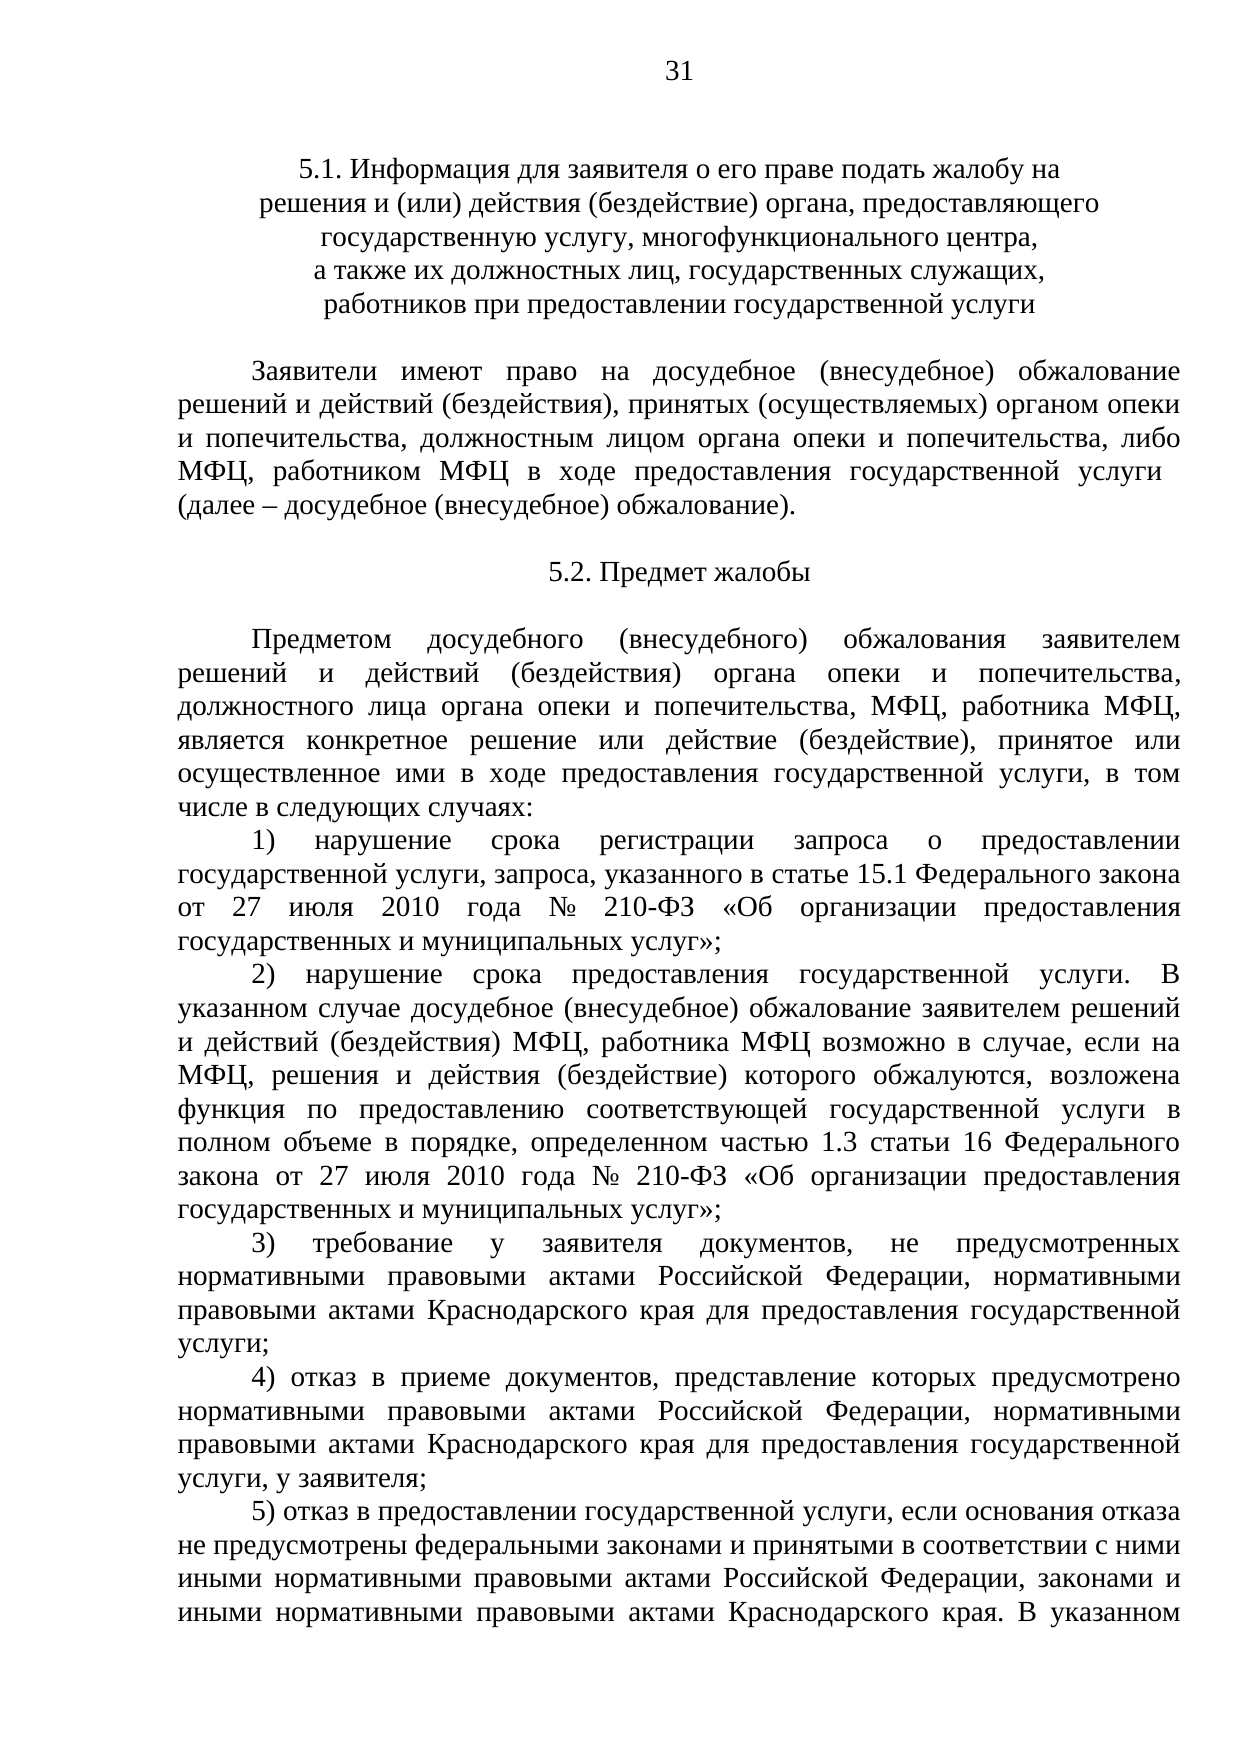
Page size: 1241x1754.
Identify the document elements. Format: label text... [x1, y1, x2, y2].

text Заявители имеют право на досудебное (внесудебное) обжалование решений и действий (бездействия), принятых (осуществляемых) органом опеки и попечительства, должностным лицом органа опеки и попечительства, либо МФЦ, работником МФЦ в ходе предоставления государственной услуги (далее – досудебное (внесудебное) обжалование). [177, 353, 1181, 521]
text решения и (или) действия (бездействие) органа, предоставляющего [177, 185, 1181, 219]
text 5.1. Информация для заявителя о его праве подать жалобу на [177, 152, 1181, 185]
text 2) нарушение срока предоставления государственной услуги. В указанном случае досудебное (внесудебное) обжалование заявителем решений и действий (бездействия) МФЦ, работника МФЦ возможно в случае, если на МФЦ, решения и действия (бездействие) которого обжалуются, возложена функция по предоставлению соответствующей государственной услуги в полном объеме в порядке, определенном частью 1.3 статьи 16 Федерального закона от 27 июля 2010 года № 210-ФЗ «Об организации предоставления государственных и муниципальных услуг»; [177, 957, 1181, 1225]
text а также их должностных лиц, государственных служащих, [177, 252, 1181, 286]
text 1) нарушение срока регистрации запроса о предоставлении государственной услуги, запроса, указанного в статье 15.1 Федерального закона от 27 июля 2010 года № 210-ФЗ «Об организации предоставления государственных и муниципальных услуг»; [177, 822, 1181, 957]
text государственную услугу, многофункционального центра, [177, 219, 1181, 252]
text 5.2. Предмет жалобы [177, 554, 1181, 588]
text 4) отказ в приеме документов, представление которых предусмотрено нормативными правовыми актами Российской Федерации, нормативными правовыми актами Краснодарского края для предоставления государственной услуги, у заявителя; [177, 1359, 1181, 1493]
text 3) требование у заявителя документов, не предусмотренных нормативными правовыми актами Российской Федерации, нормативными правовыми актами Краснодарского края для предоставления государственной услуги; [177, 1225, 1181, 1359]
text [177, 1493, 1181, 1627]
text работников при предоставлении государственной услуги [177, 286, 1181, 319]
text Предметом досудебного (внесудебного) обжалования заявителем решений и действий (бездействия) органа опеки и попечительства, должностного лица органа опеки и попечительства, МФЦ, работника МФЦ, является конкретное решение или действие (бездействие), принятое или осуществленное ими в ходе предоставления государственной услуги, в том числе в следующих случаях: [177, 621, 1181, 822]
